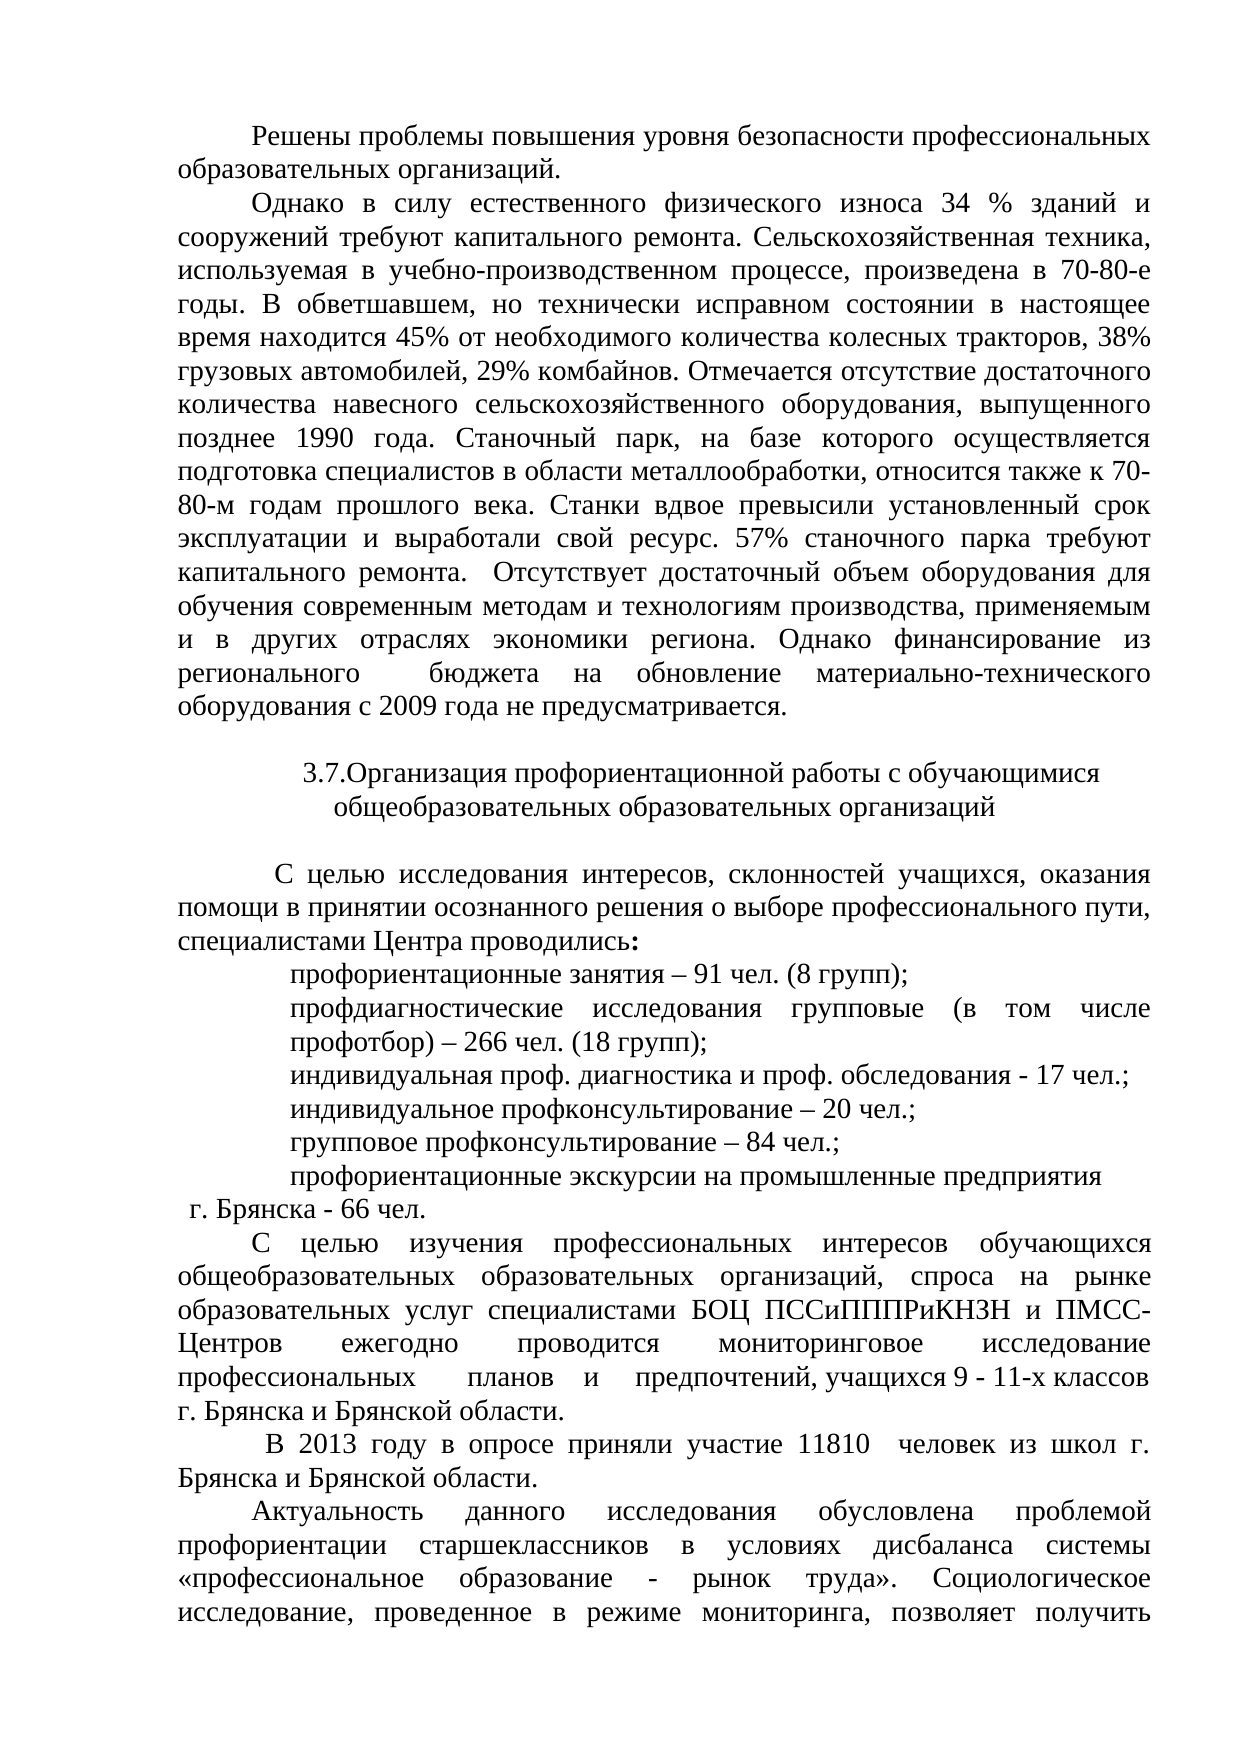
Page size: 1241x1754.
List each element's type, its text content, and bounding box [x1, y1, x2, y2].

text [177, 1493, 1152, 1627]
text профдиагностические исследования групповые (в том числе профотбор) – 266 чел. (18 групп); [290, 990, 1152, 1057]
text профориентационные экскурсии на промышленные предприятия [290, 1158, 1152, 1191]
text Однако в силу естественного физического износа 34 % зданий и сооружений требуют капитального ремонта. Сельскохозяйственная техника, используемая в учебно-производственном процессе, произведена в 70-80-е годы. В обветшавшем, но технически исправном состоянии в настоящее время находится 45% от необходимого количества колесных тракторов, 38% грузовых автомобилей, 29% комбайнов. Отмечается отсутствие достаточного количества навесного сельскохозяйственного оборудования, выпущенного позднее 1990 года. Станочный парк, на базе которого осуществляется подготовка специалистов в области металлообработки, относится также к 70-80-м годам прошлого века. Станки вдвое превысили установленный срок эксплуатации и выработали свой ресурс. 57% станочного парка требуют капитального ремонта. Отсутствует достаточный объем оборудования для обучения современным методам и технологиям производства, применяемым и в других отраслях экономики региона. Однако финансирование из регионального бюджета на обновление материально-технического оборудования с 2009 года не предусматривается. [177, 185, 1152, 722]
text г. Брянска - 66 чел. [189, 1191, 1152, 1225]
text г. Брянска и Брянской области. [177, 1393, 1152, 1426]
text профориентационные занятия – 91 чел. (8 групп); [290, 957, 1152, 990]
text В 2013 году в опросе приняли участие 11810 человек из школ г. Брянска и Брянской области. [177, 1426, 1152, 1493]
text индивидуальное профконсультирование – 20 чел.; [290, 1091, 1152, 1124]
text Решены проблемы повышения уровня безопасности профессиональных образовательных организаций. [177, 118, 1152, 185]
text индивидуальная проф. диагностика и проф. обследования - 17 чел.; [290, 1057, 1152, 1091]
text 3.7.Организация профориентационной работы с обучающимися общеобразовательных образовательных организаций [177, 755, 1152, 822]
text С целью изучения профессиональных интересов обучающихся общеобразовательных образовательных организаций, спроса на рынке образовательных услуг специалистами БОЦ ПССиПППРиКНЗН и ПМСС-Центров ежегодно проводится мониторинговое исследование профессиональных планов и предпочтений, учащихся 9 - 11-х классов [177, 1225, 1152, 1393]
text групповое профконсультирование – 84 чел.; [290, 1124, 1152, 1158]
text С целью исследования интересов, склонностей учащихся, оказания помощи в принятии осознанного решения о выборе профессионального пути, специалистами Центра проводились: [177, 856, 1152, 957]
